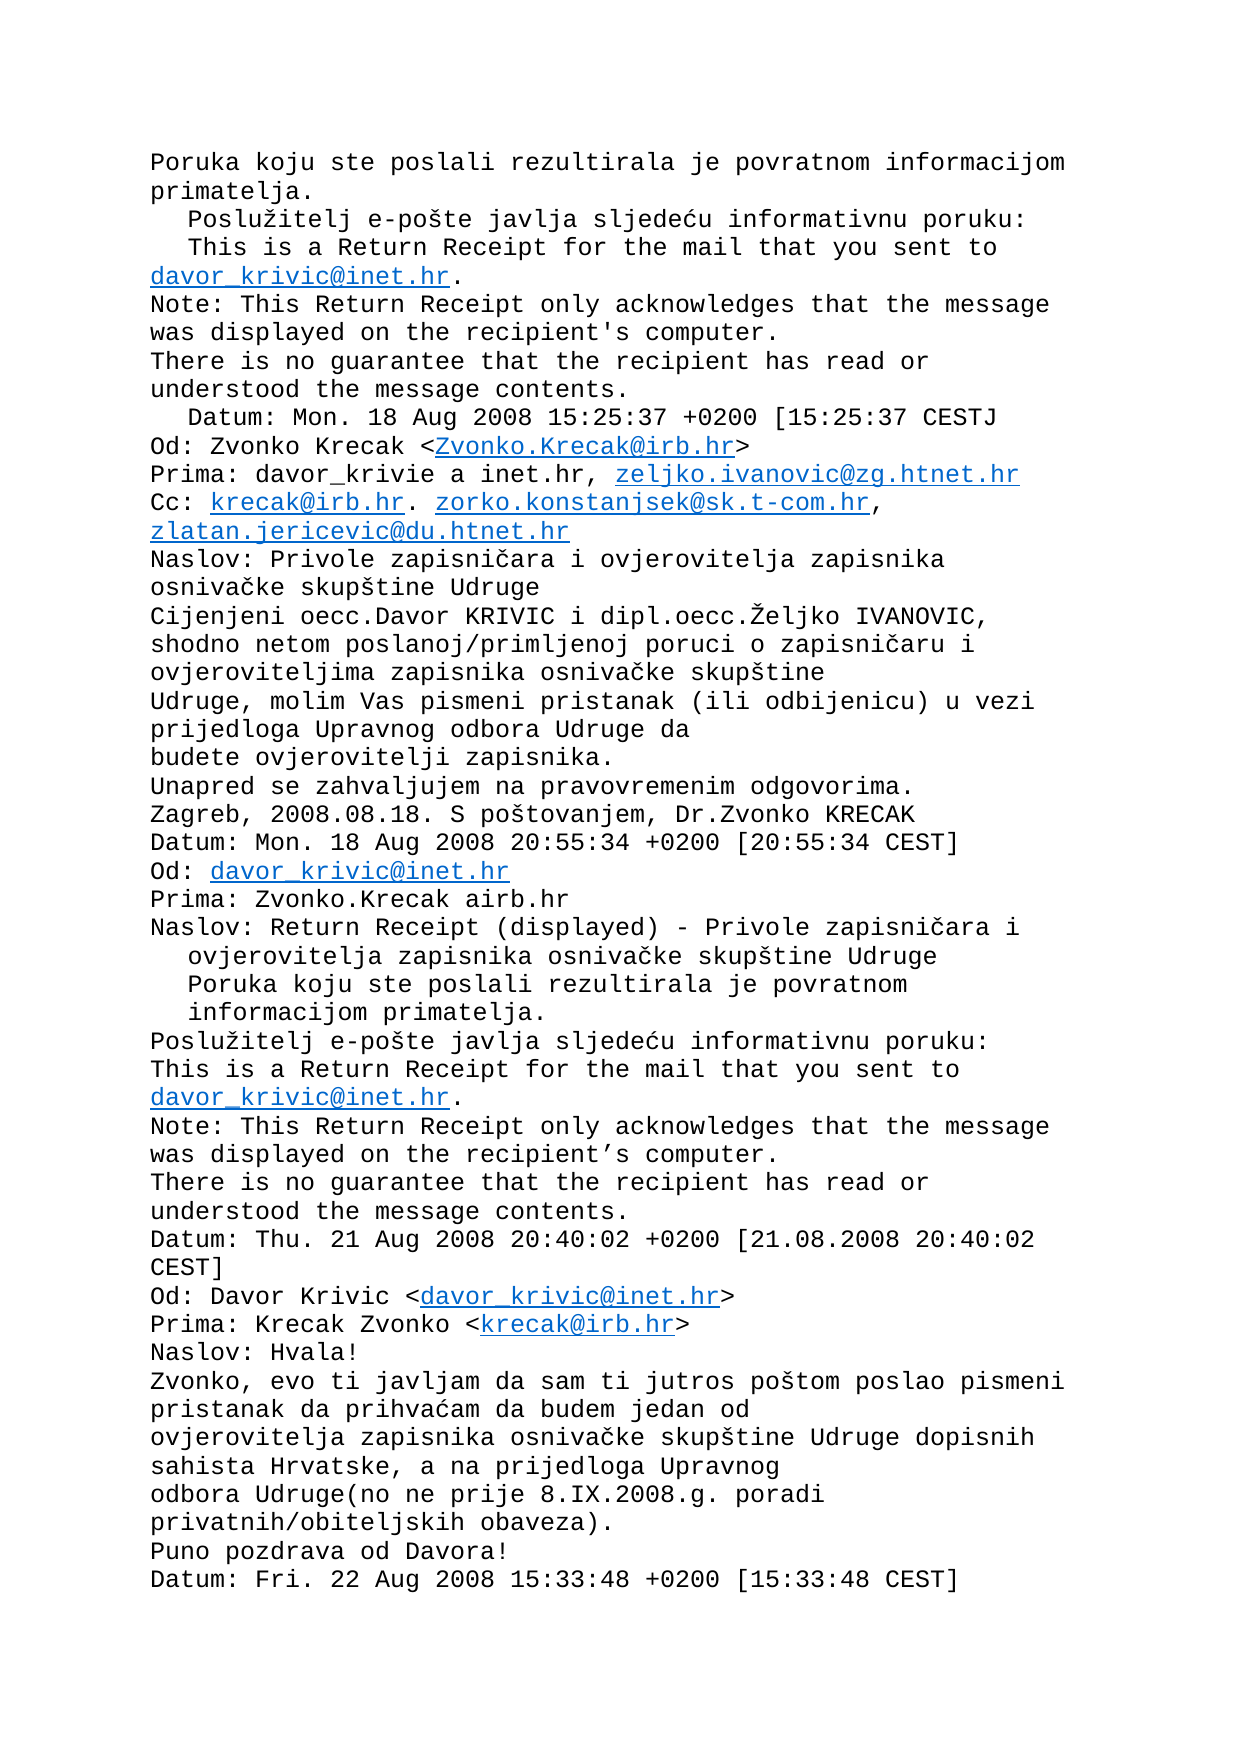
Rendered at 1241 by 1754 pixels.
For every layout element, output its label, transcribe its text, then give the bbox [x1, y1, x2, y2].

text Datum: Mon. 18 Aug 2008 15:25:37 +0200 [15:25:37 CESTJ Od: Zvonko Krecak <Zvonko.Krecak@irb.hr> [150, 405, 1090, 462]
text Datum: Mon. 18 Aug 2008 20:55:34 +0200 [20:55:34 CEST] [150, 830, 1090, 858]
text Note: This Return Receipt only acknowledges that the message was displayed on the recipient’s computer. There is no guarantee that the recipient has read or understood the message contents. [150, 1113, 1090, 1227]
text Od: Davor Krivic <davor_krivic@inet.hr> [150, 1283, 1090, 1312]
text Prima: davor_krivie a inet.hr, zeljko.ivanovic@zg.htnet.hr Cc: krecak@irb.hr. zorko.konstanjsek@sk.t-com.hr, zlatan.jericevic@du.htnet.hr Naslov: Privole zapisničara i ovjerovitelja zapisnika osnivačke skupštine Udruge Cijenjeni oecc.Davor KRIVIC i dipl.oecc.Željko IVANOVIC, [150, 462, 1090, 632]
text Naslov: Return Receipt (displayed) - Privole zapisničara i ovjerovitelja zapisnika osnivačke skupštine Udruge Poruka koju ste poslali rezultirala je povratnom informacijom primatelja. [150, 915, 1090, 1028]
text Unapred se zahvaljujem na pravovremenim odgovorima. [150, 773, 1090, 802]
text Poslužitelj e-pošte javlja sljedeću informativnu poruku: [150, 207, 1090, 235]
text This is a Return Receipt for the mail that you sent to davor_krivic@inet.hr. [150, 235, 1090, 292]
text Prima: Krecak Zvonko <krecak@irb.hr> [150, 1312, 1090, 1340]
text Note: This Return Receipt only acknowledges that the message was displayed on the recipient's computer. There is no guarantee that the recipient has read or understood the message contents. [150, 292, 1090, 405]
text Naslov: Hvala! [150, 1340, 1090, 1368]
text Datum: Thu. 21 Aug 2008 20:40:02 +0200 [21.08.2008 20:40:02 CEST] [150, 1227, 1090, 1283]
text This is a Return Receipt for the mail that you sent to davor_krivic@inet.hr. [150, 1057, 1090, 1113]
text Datum: Fri. 22 Aug 2008 15:33:48 +0200 [15:33:48 CEST] [150, 1567, 1090, 1595]
text Puno pozdrava od Davora! [150, 1538, 1090, 1567]
text Zvonko, evo ti javljam da sam ti jutros poštom poslao pismeni pristanak da prihvaćam da budem jedan od ovjerovitelja zapisnika osnivačke skupštine Udruge dopisnih sahista Hrvatske, a na prijedloga Upravnog odbora Udruge(no ne prije 8.IX.2008.g. poradi privatnih/obiteljskih obaveza). [150, 1368, 1090, 1538]
text Poruka koju ste poslali rezultirala je povratnom informacijom primatelja. [150, 150, 1090, 207]
text Od: davor_krivic@inet.hr Prima: Zvonko.Krecak airb.hr [150, 858, 1090, 915]
text Zagreb, 2008.08.18. S poštovanjem, Dr.Zvonko KRECAK [150, 802, 1090, 830]
text shodno netom poslanoj/primljenoj poruci o zapisničaru i ovjeroviteljima zapisnika osnivačke skupštine Udruge, molim Vas pismeni pristanak (ili odbijenicu) u vezi prijedloga Upravnog odbora Udruge da budete ovjerovitelji zapisnika. [150, 632, 1090, 773]
text Poslužitelj e-pošte javlja sljedeću informativnu poruku: [150, 1028, 1090, 1057]
